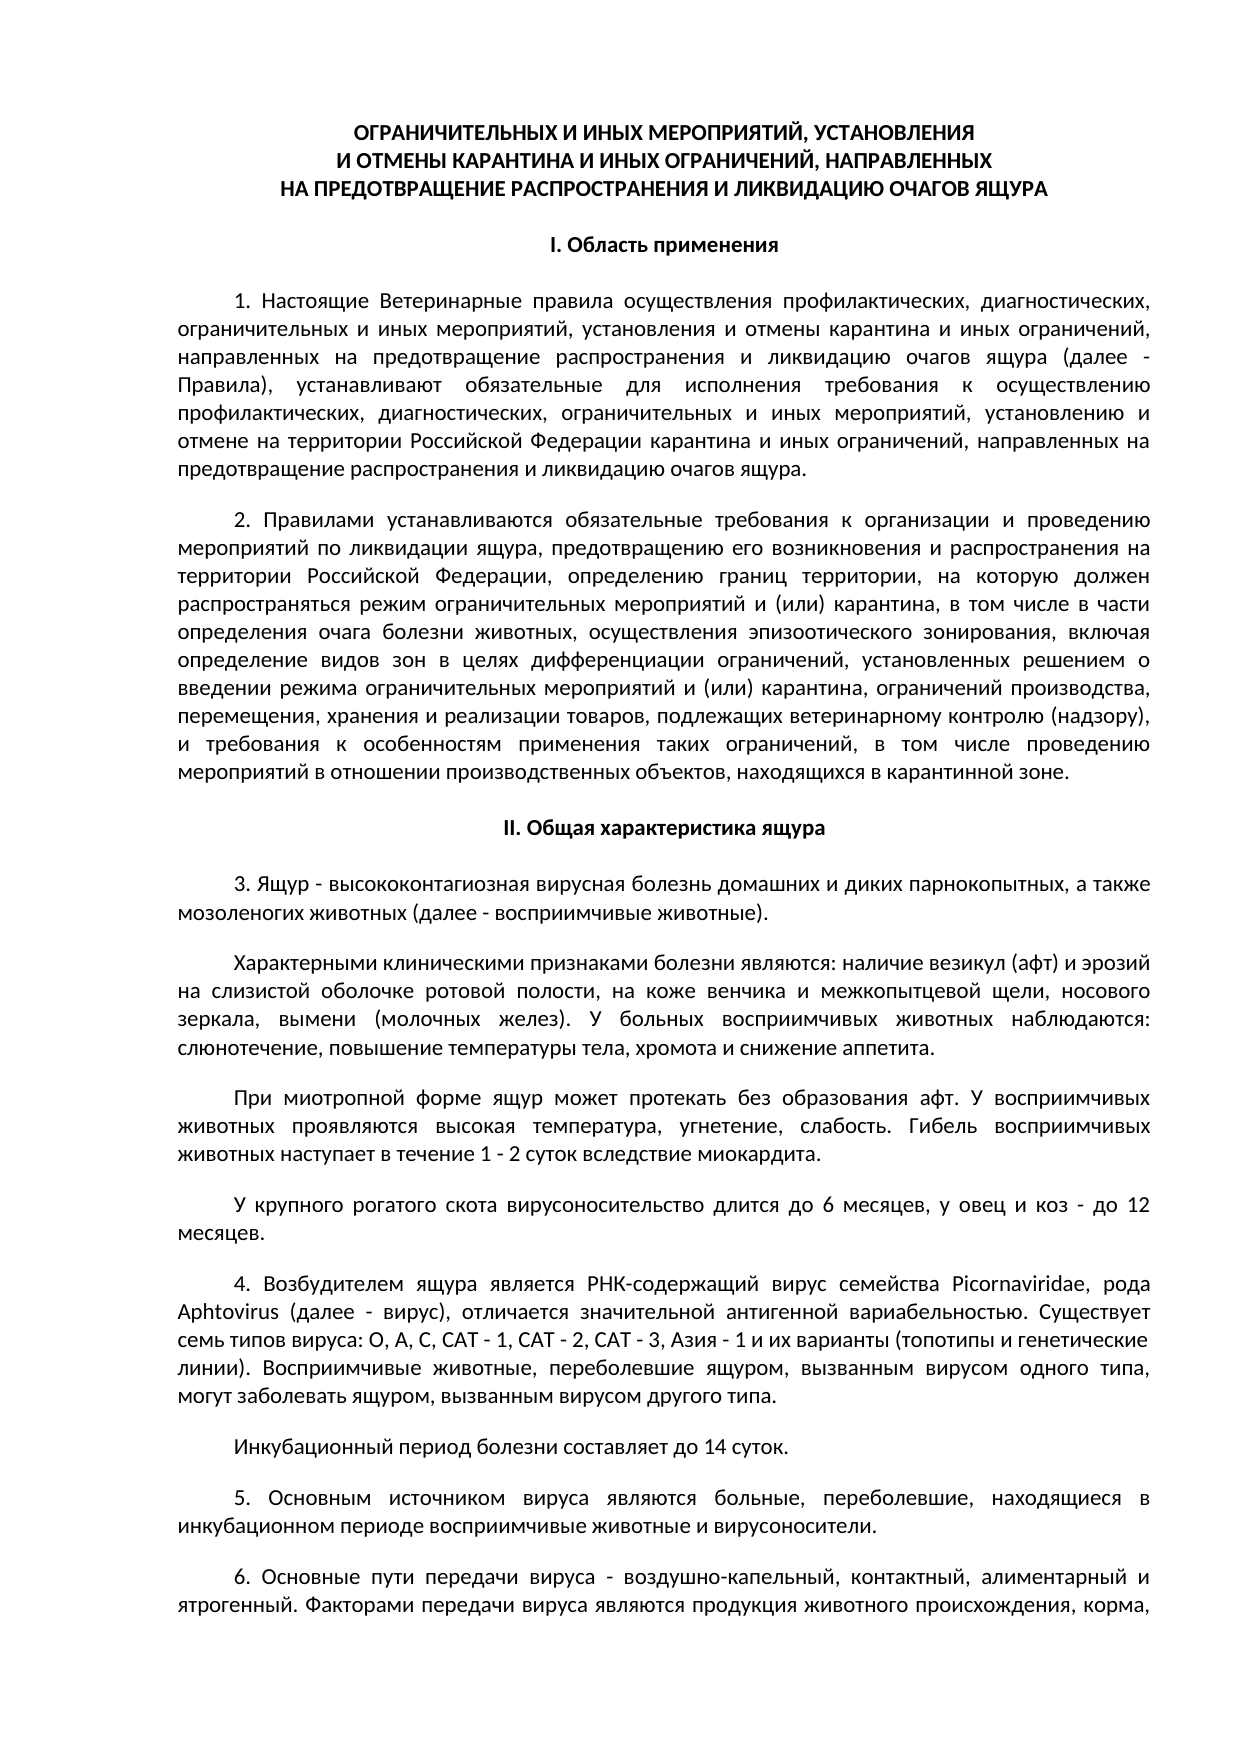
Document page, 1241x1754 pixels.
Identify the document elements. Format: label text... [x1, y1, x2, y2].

text Характерными клиническими признаками болезни являются: наличие везикул (афт) и эрозий на слизистой оболочке ротовой полости, на коже венчика и межкопытцевой щели, носового зеркала, вымени (молочных желез). У больных восприимчивых животных наблюдаются: слюнотечение, повышение температуры тела, хромота и снижение аппетита. [177, 948, 1152, 1061]
text 3. Ящур - высококонтагиозная вирусная болезнь домашних и диких парнокопытных, а также мозоленогих животных (далее - восприимчивые животные). [177, 869, 1152, 926]
title И ОТМЕНЫ КАРАНТИНА И ИНЫХ ОГРАНИЧЕНИЙ, НАПРАВЛЕННЫХ [177, 146, 1152, 174]
title I. Область применения [177, 230, 1152, 258]
text У крупного рогатого скота вирусоносительство длится до 6 месяцев, у овец и коз - до 12 месяцев. [177, 1191, 1152, 1247]
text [177, 1562, 1152, 1618]
text 1. Настоящие Ветеринарные правила осуществления профилактических, диагностических, ограничительных и иных мероприятий, установления и отмены карантина и иных ограничений, направленных на предотвращение распространения и ликвидацию очагов ящура (далее - Правила), устанавливают обязательные для исполнения требования к осуществлению профилактических, диагностических, ограничительных и иных мероприятий, установлению и отмене на территории Российской Федерации карантина и иных ограничений, направленных на предотвращение распространения и ликвидацию очагов ящура. [177, 286, 1152, 482]
text При миотропной форме ящур может протекать без образования афт. У восприимчивых животных проявляются высокая температура, угнетение, слабость. Гибель восприимчивых животных наступает в течение 1 - 2 суток вследствие миокардита. [177, 1083, 1152, 1168]
text Инкубационный период болезни составляет до 14 суток. [177, 1432, 1152, 1461]
title II. Общая характеристика ящура [177, 813, 1152, 842]
title НА ПРЕДОТВРАЩЕНИЕ РАСПРОСТРАНЕНИЯ И ЛИКВИДАЦИЮ ОЧАГОВ ЯЩУРА [177, 174, 1152, 202]
text 2. Правилами устанавливаются обязательные требования к организации и проведению мероприятий по ликвидации ящура, предотвращению его возникновения и распространения на территории Российской Федерации, определению границ территории, на которую должен распространяться режим ограничительных мероприятий и (или) карантина, в том числе в части определения очага болезни животных, осуществления эпизоотического зонирования, включая определение видов зон в целях дифференциации ограничений, установленных решением о введении режима ограничительных мероприятий и (или) карантина, ограничений производства, перемещения, хранения и реализации товаров, подлежащих ветеринарному контролю (надзору), и требования к особенностям применения таких ограничений, в том числе проведению мероприятий в отношении производственных объектов, находящихся в карантинной зоне. [177, 505, 1152, 786]
text 4. Возбудителем ящура является РНК-содержащий вирус семейства Picornaviridae, рода Aphtovirus (далее - вирус), отличается значительной антигенной вариабельностью. Существует семь типов вируса: O, A, C, CAT - 1, CAT - 2, CAT - 3, Азия - 1 и их варианты (топотипы и генетические линии). Восприимчивые животные, переболевшие ящуром, вызванным вирусом одного типа, могут заболевать ящуром, вызванным вирусом другого типа. [177, 1269, 1152, 1409]
title ОГРАНИЧИТЕЛЬНЫХ И ИНЫХ МЕРОПРИЯТИЙ, УСТАНОВЛЕНИЯ [177, 118, 1152, 146]
text 5. Основным источником вируса являются больные, переболевшие, находящиеся в инкубационном периоде восприимчивые животные и вирусоносители. [177, 1483, 1152, 1539]
